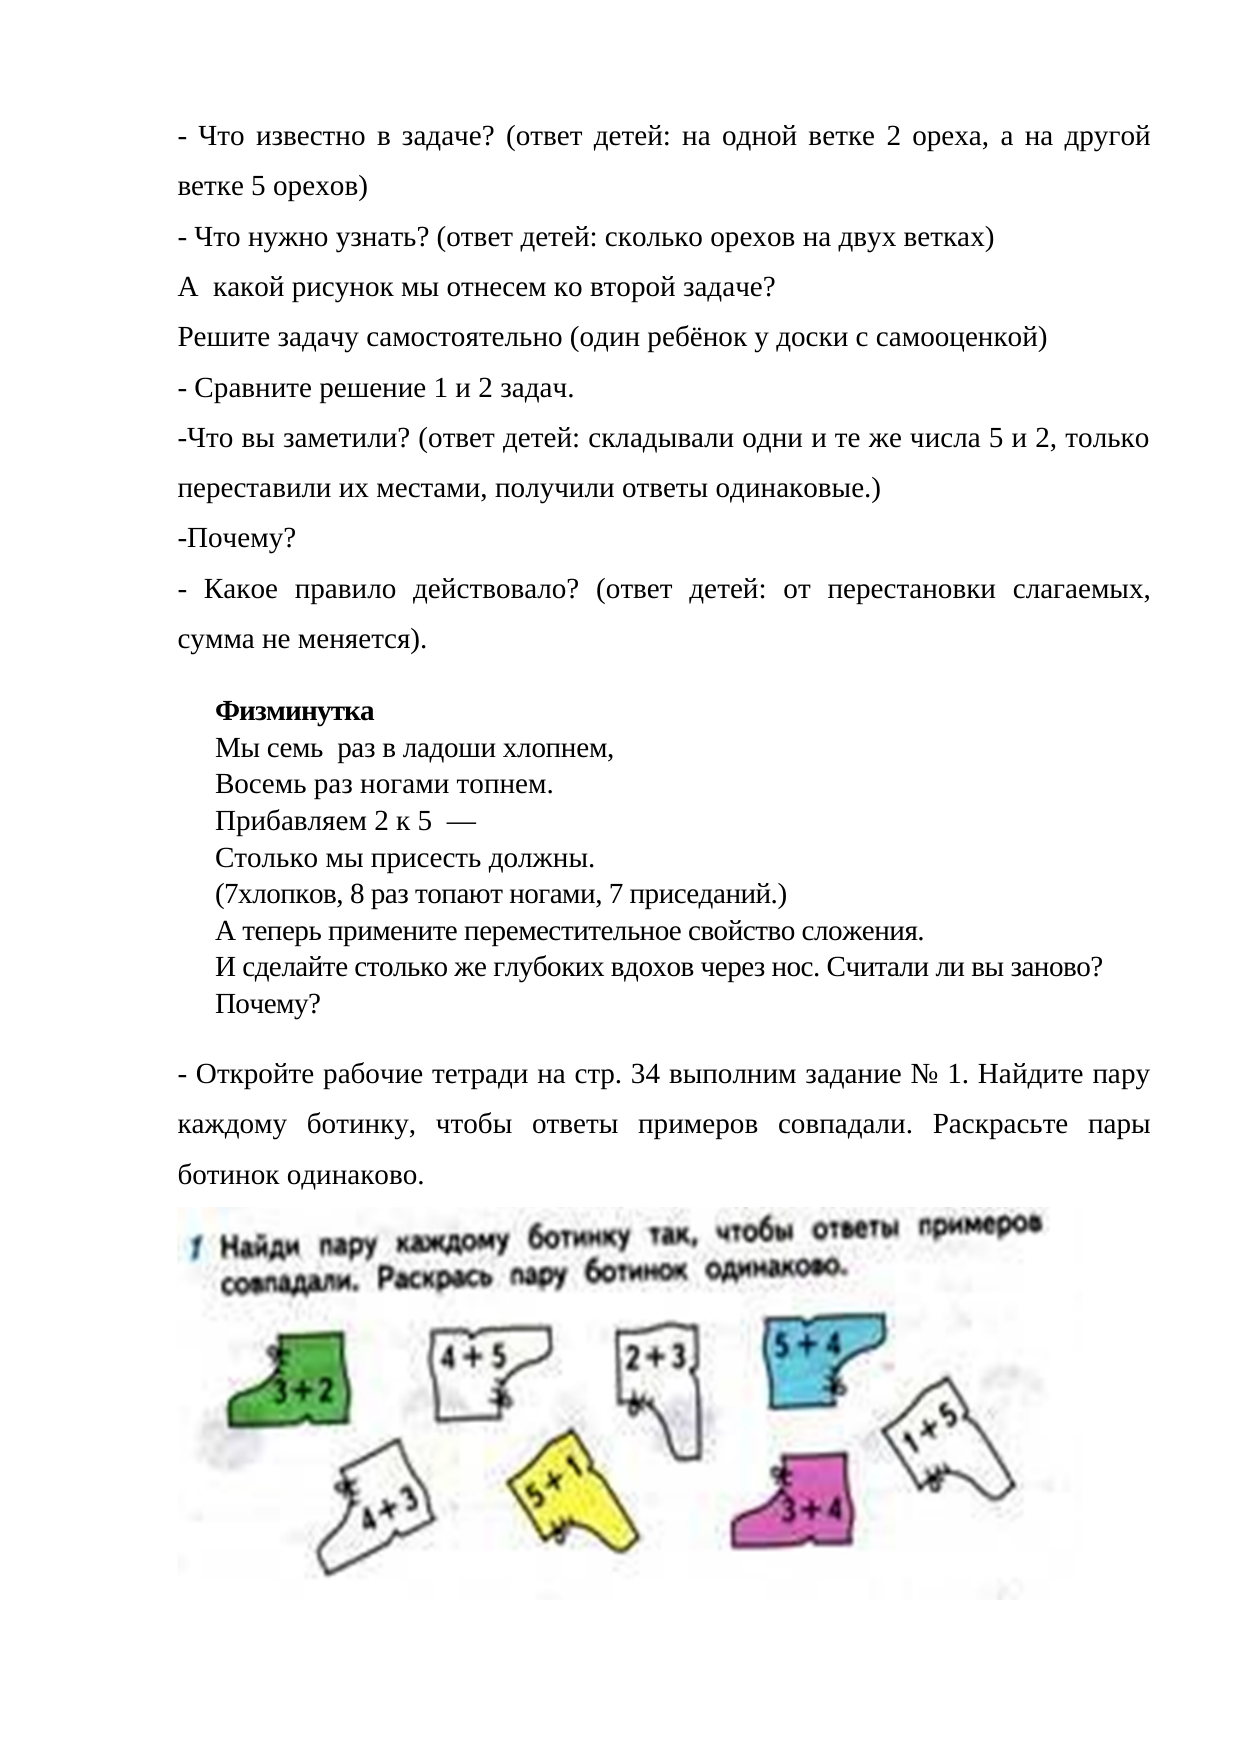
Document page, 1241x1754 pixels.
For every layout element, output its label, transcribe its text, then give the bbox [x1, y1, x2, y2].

text - Сравните решение 1 и 2 задач. [177, 370, 1152, 403]
text Мы семь раз в ладоши хлопнем, [177, 730, 1152, 764]
text А какой рисунок мы отнесем ко второй задаче? [177, 269, 1152, 303]
text Восемь раз ногами топнем. [177, 767, 1152, 800]
text Прибавляем 2 к 5 — [177, 803, 1152, 837]
text -Что вы заметили? (ответ детей: складывали одни и те же числа 5 и 2, только переставили их местами, получили ответы одинаковые.) [177, 420, 1152, 504]
text - Откройте рабочие тетради на стр. 34 выполним задание № 1. Найдите пару каждому ботинку, чтобы ответы примеров совпадали. Раскрасьте пары ботинок одинаково. [177, 1056, 1152, 1190]
text А теперь примените переместительное свойство сложения. [177, 913, 1152, 946]
text - Что известно в задаче? (ответ детей: на одной ветке 2 ореха, а на другой ветке 5 орехов) [177, 118, 1152, 202]
text - Какое правило действовало? (ответ детей: от перестановки слагаемых, сумма не меняется). [177, 571, 1152, 655]
text Физминутка [177, 693, 1152, 727]
text (7хлопков, 8 раз топают ногами, 7 приседаний.) [177, 876, 1152, 910]
picture [177, 1207, 1083, 1600]
text Почему? [177, 986, 1152, 1019]
text - Что нужно узнать? (ответ детей: сколько орехов на двух ветках) [177, 219, 1152, 252]
text -Почему? [177, 521, 1152, 554]
text Столько мы присесть должны. [177, 840, 1152, 873]
text И сделайте столько же глубоких вдохов через нос. Считали ли вы заново? [177, 949, 1152, 983]
text Решите задачу самостоятельно (один ребёнок у доски с самооценкой) [177, 319, 1152, 353]
